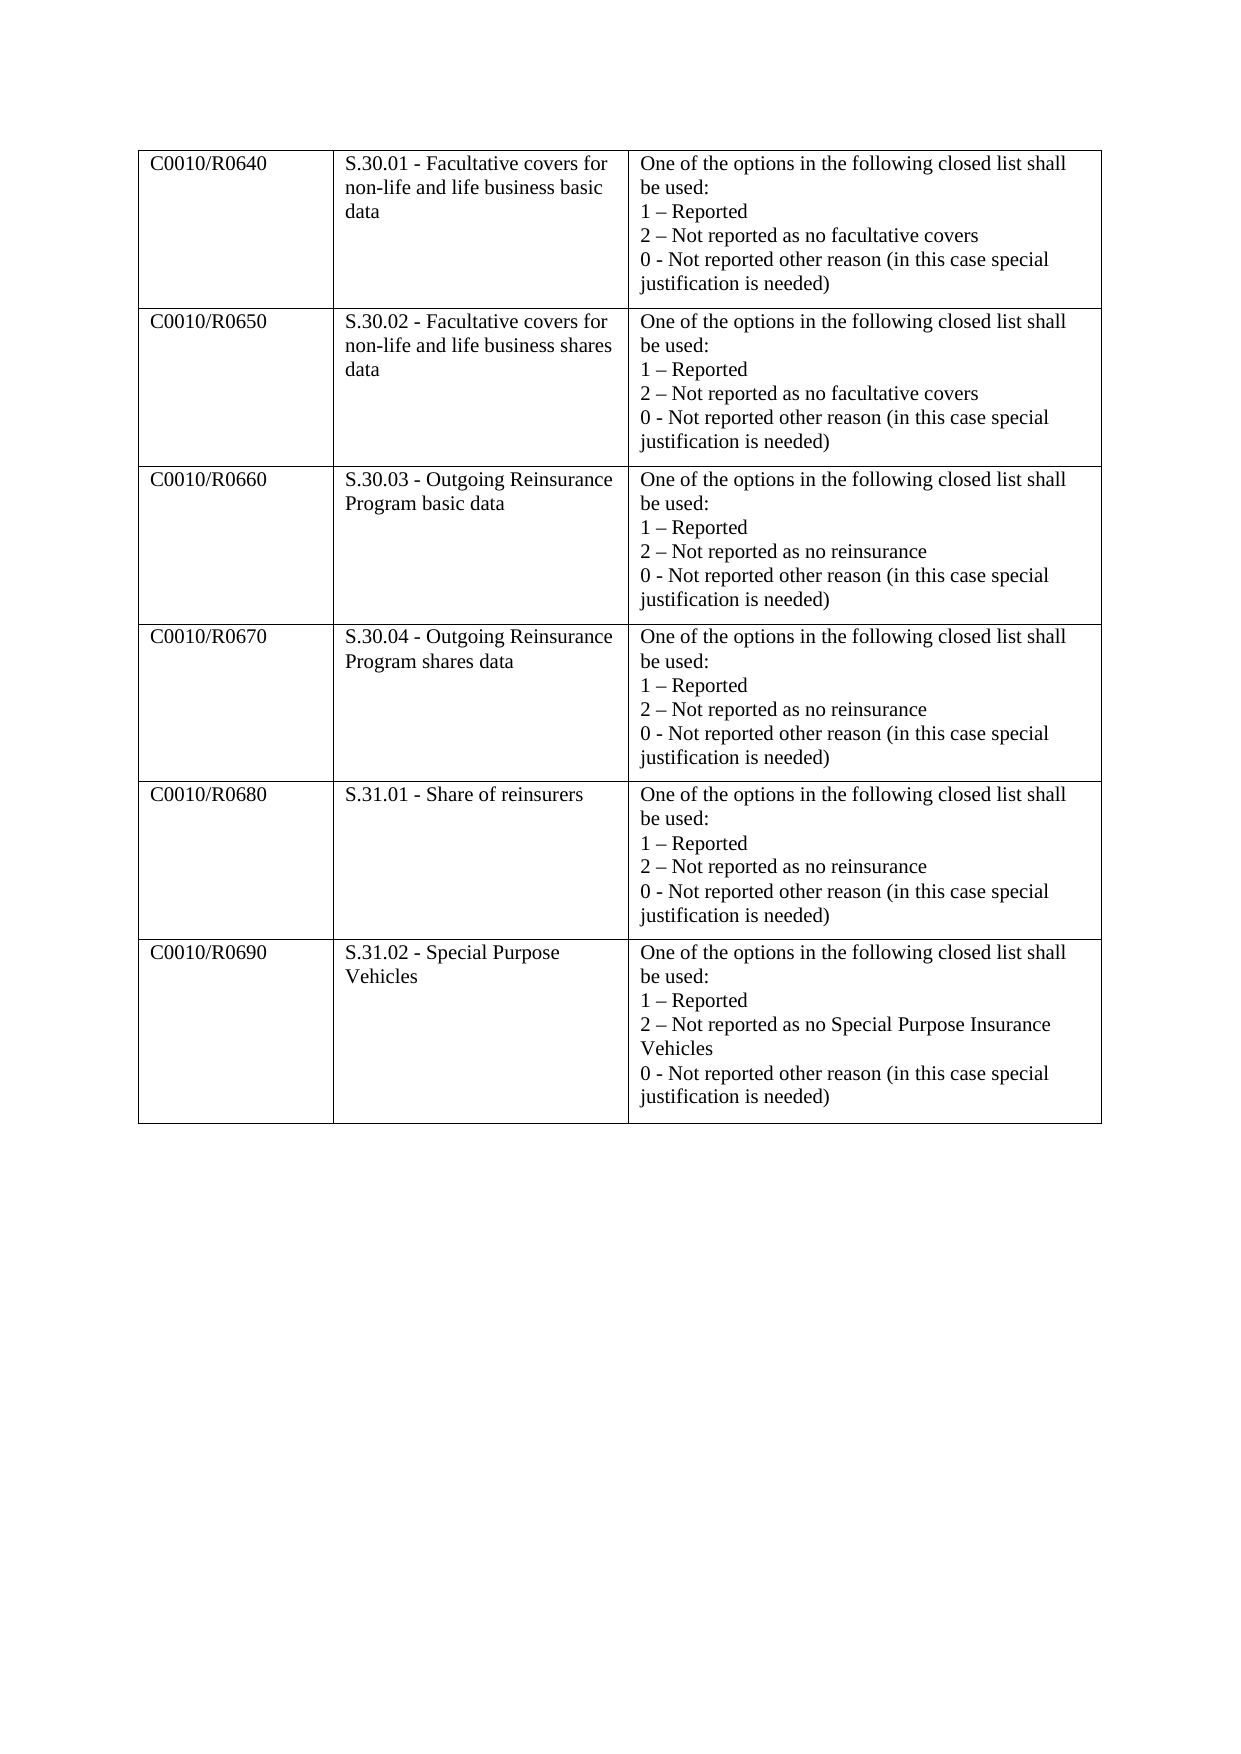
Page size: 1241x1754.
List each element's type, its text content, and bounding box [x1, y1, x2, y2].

table_cell C0010/R0680 [139, 782, 333, 939]
table_cell One of the options in the following closed list shall be used: 1 – Reported 2 – Not reported as no reinsurance 0 - Not reported other reason (in this case special justification is needed) [629, 782, 1101, 939]
table_cell C0010/R0640 [139, 151, 333, 308]
table_cell One of the options in the following closed list shall be used: 1 – Reported 2 – Not reported as no facultative covers 0 - Not reported other reason (in this case special justification is needed) [629, 151, 1101, 308]
table_cell S.30.03 - Outgoing Reinsurance Program basic data [334, 467, 628, 623]
table_cell S.31.02 - Special Purpose Vehicles [334, 940, 628, 1123]
table_cell One of the options in the following closed list shall be used: 1 – Reported 2 – Not reported as no Special Purpose Insurance Vehicles 0 - Not reported other reason (in this case special justification is needed) [629, 940, 1101, 1123]
table_cell One of the options in the following closed list shall be used: 1 – Reported 2 – Not reported as no reinsurance 0 - Not reported other reason (in this case special justification is needed) [629, 467, 1101, 623]
table_cell C0010/R0650 [139, 309, 333, 466]
table_cell One of the options in the following closed list shall be used: 1 – Reported 2 – Not reported as no reinsurance 0 - Not reported other reason (in this case special justification is needed) [629, 625, 1101, 781]
table_cell S.30.02 - Facultative covers for non-life and life business shares data [334, 309, 628, 466]
table_cell S.31.01 - Share of reinsurers [334, 782, 628, 939]
table_cell C0010/R0670 [139, 625, 333, 781]
table_cell C0010/R0660 [139, 467, 333, 623]
table_cell S.30.04 - Outgoing Reinsurance Program shares data [334, 625, 628, 781]
table_cell One of the options in the following closed list shall be used: 1 – Reported 2 – Not reported as no facultative covers 0 - Not reported other reason (in this case special justification is needed) [629, 309, 1101, 466]
table_cell S.30.01 - Facultative covers for non-life and life business basic data [334, 151, 628, 308]
table_cell C0010/R0690 [139, 940, 333, 1123]
